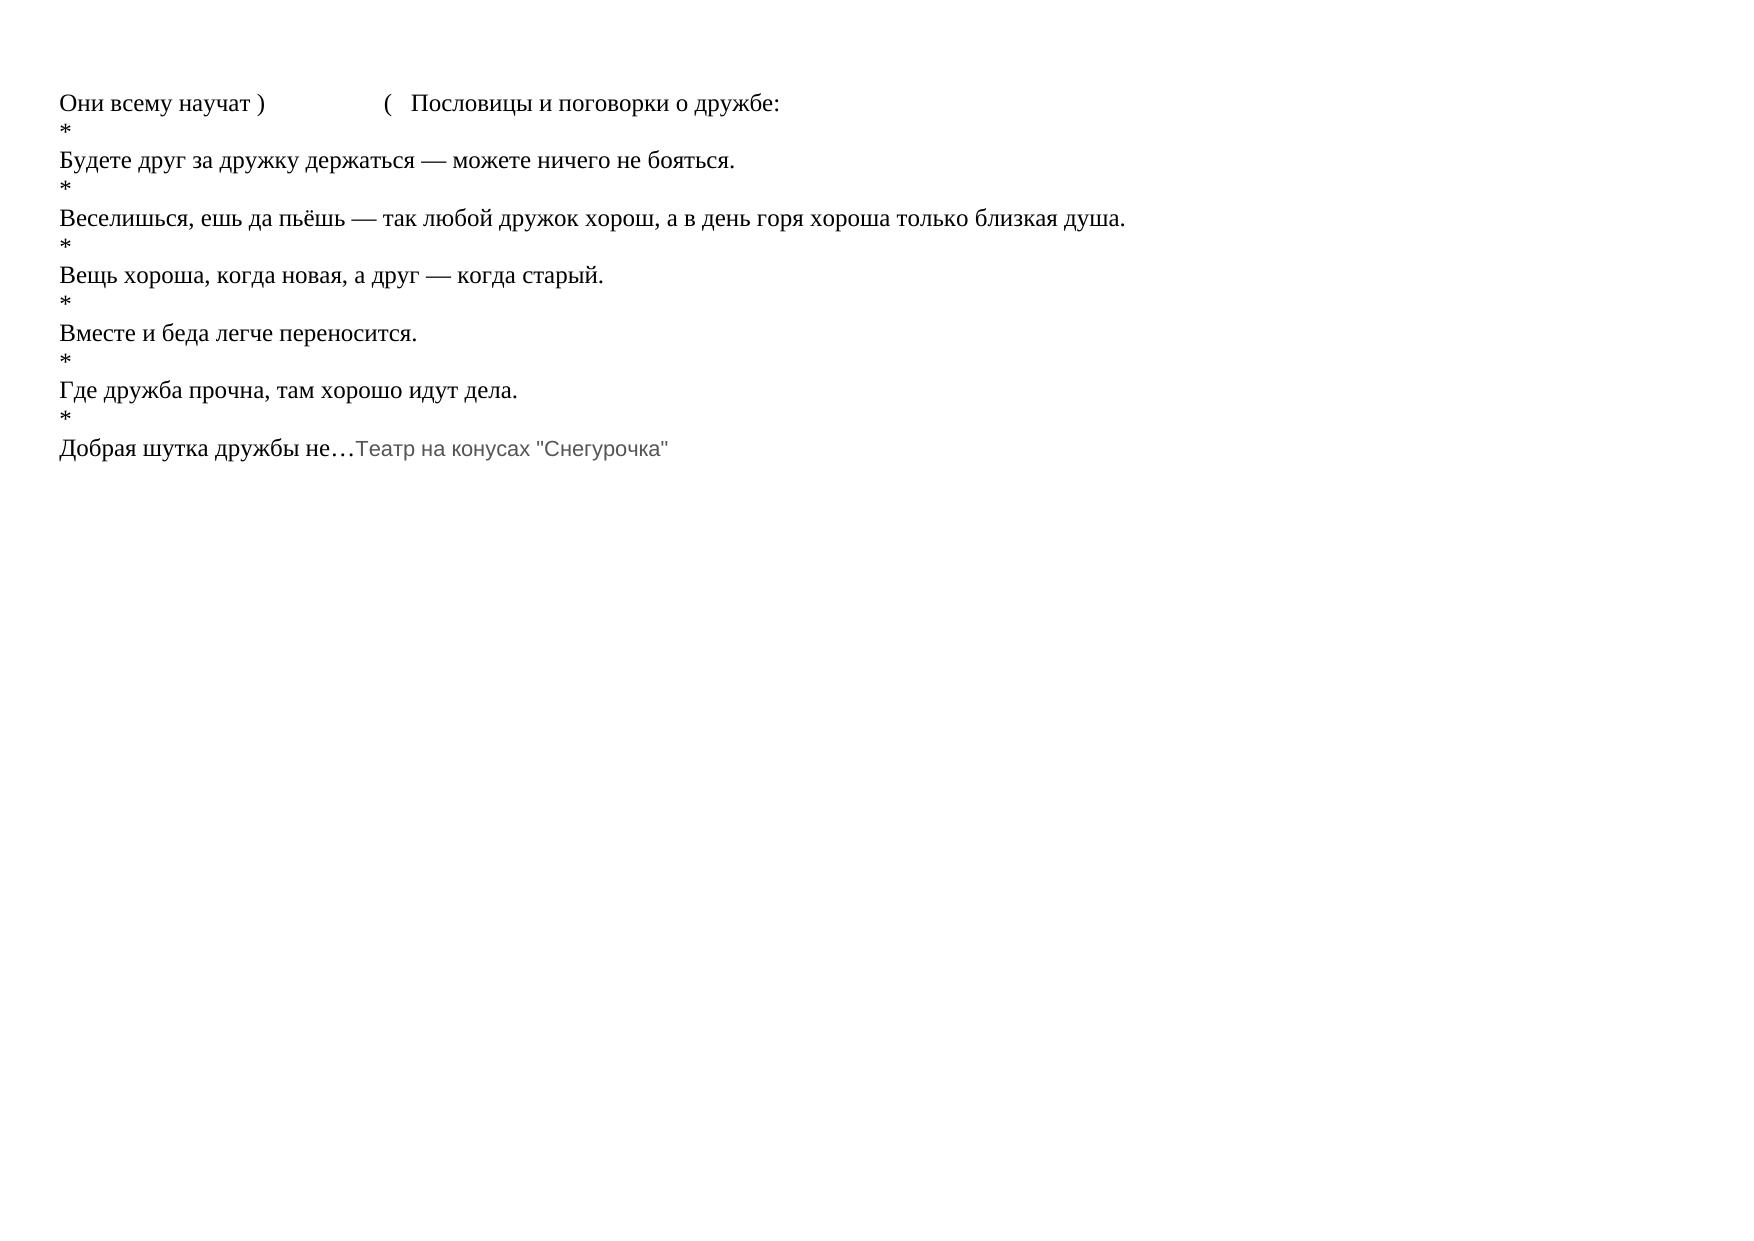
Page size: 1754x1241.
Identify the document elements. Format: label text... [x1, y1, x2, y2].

text Они всему научат ) ( Пословицы и поговорки о дружбе: * Будете друг за дружку держаться — можете ничего не бояться. * Веселишься, ешь да пьёшь — так любой дружок хорош, а в день горя хороша только близкая душа. * Вещь хороша, когда новая, а друг — когда старый. * Вместе и беда легче переносится. * Где дружба прочна, там хорошо идут дела. * Добрая шутка дружбы не…Театр на конусах "Снегурочка" [59, 88, 1447, 462]
